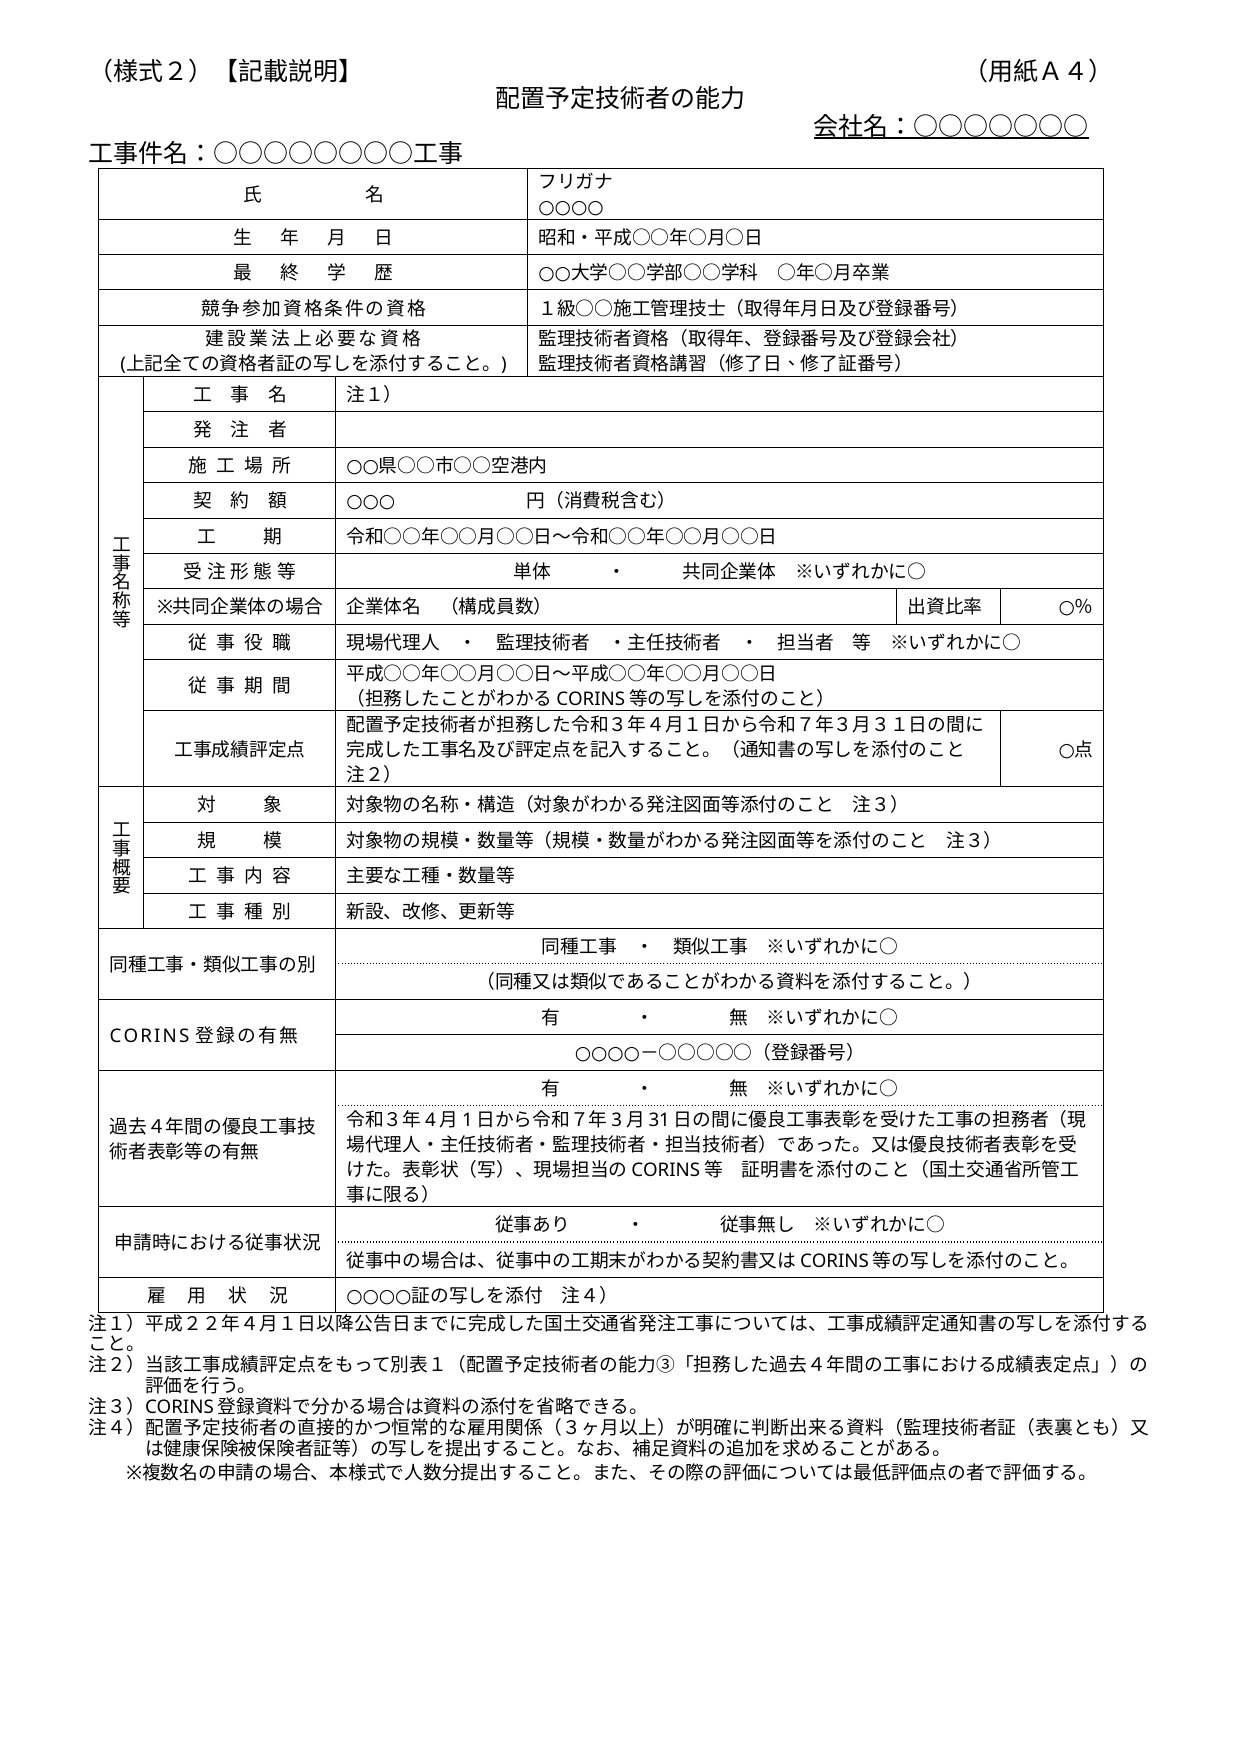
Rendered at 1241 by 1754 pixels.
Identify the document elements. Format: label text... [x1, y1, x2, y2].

table_cell 過去４年間の優良工事技術者表彰等の有無 [99, 1071, 335, 1206]
table_cell 単体 ・ 共同企業体 ※いずれかに○ [336, 554, 1103, 588]
table_cell 競争参加資格条件の資格 [99, 290, 527, 325]
table_cell ○○県○○市○○空港内 [336, 448, 1103, 482]
table_cell 現場代理人 ・ 監理技術者 ・主任技術者 ・ 担当者 等 ※いずれかに○ [336, 625, 1103, 659]
table_cell 企業体名 （構成員数） [336, 589, 896, 624]
table_cell ○％ [1001, 589, 1103, 624]
table_header 氏名 [99, 169, 527, 218]
table_cell 有 ・ 無 ※いずれかに○ [336, 1000, 1103, 1034]
text 注１）平成２２年４月１日以降公告日までに完成した国土交通省発注工事については、工事成績評定通知書の写しを添付すること。 [89, 1313, 1152, 1355]
table_cell 同種工事・類似工事の別 [99, 929, 335, 999]
table_cell 対象物の規模・数量等（規模・数量がわかる発注図面等を添付のこと 注３） [336, 823, 1103, 857]
text 配置予定技術者の能力 [89, 86, 1152, 113]
table_cell 平成○○年○○月○○日～平成○○年○○月○○日 （担務したことがわかるCORINS等の写しを添付のこと） [336, 660, 1103, 710]
table_cell ○○○○－○○○○○（登録番号） [336, 1035, 1103, 1069]
table_cell 発注者 [144, 412, 335, 447]
table_cell 生年月日 [99, 220, 527, 254]
table_cell 工事内容 [144, 858, 335, 892]
table_cell 配置予定技術者が担務した令和３年４月１日から令和７年３月３１日の間に完成した工事名及び評定点を記入すること。（通知書の写しを添付のこと 注２） [336, 711, 1000, 786]
table_cell 対象物の名称・構造（対象がわかる発注図面等添付のこと 注３） [336, 787, 1103, 822]
table_cell 令和３年4月1日から令和７年3月31日の間に優良工事表彰を受けた工事の担務者（現場代理人・主任技術者・監理技術者・担当技術者）であった。又は優良技術者表彰を受けた。表彰状（写）、現場担当のCORINS等 証明書を添付のこと（国土交通省所管工事に限る） [336, 1105, 1103, 1206]
table_cell 令和○○年○○月○○日～令和○○年○○月○○日 [336, 519, 1103, 553]
table_cell 工事成績評定点 [144, 711, 335, 786]
table_cell 出資比率 [897, 589, 1000, 624]
table_cell CORINS登録の有無 [99, 1000, 335, 1069]
text （様式２）【記載説明】 （用紙Ａ４） [89, 59, 1152, 86]
table_cell 監理技術者資格（取得年、登録番号及び登録会社） 監理技術者資格講習（修了日、修了証番号） [528, 326, 1103, 376]
table_cell 工事種別 [144, 894, 335, 928]
table_cell 対象 [144, 787, 335, 822]
table_cell 新設、改修、更新等 [336, 894, 1103, 928]
text 会社名：○○○○○○○ [89, 113, 1152, 140]
text 注３）CORINS登録資料で分かる場合は資料の添付を省略できる。 [89, 1397, 1152, 1417]
table_cell 主要な工種・数量等 [336, 858, 1103, 892]
table_cell 注１） [336, 377, 1103, 411]
table_cell 工事名称等 [99, 377, 143, 786]
table_cell 従事役職 [144, 625, 335, 659]
table_cell （同種又は類似であることがわかる資料を添付すること。） [336, 963, 1103, 999]
table_cell 昭和・平成○○年○月○日 [528, 220, 1103, 254]
text 注４）配置予定技術者の直接的かつ恒常的な雇用関係（３ヶ月以上）が明確に判断出来る資料（監理技術者証（表裏とも）又は健康保険被保険者証等）の写しを提出すること。なお、補足資料の追加を求めることがある。 [89, 1417, 1152, 1459]
table_cell 同種工事 ・ 類似工事 ※いずれかに○ [336, 929, 1103, 963]
table_cell 契約額 [144, 483, 335, 517]
table_cell ※共同企業体の場合 [144, 589, 335, 624]
text 注２）当該工事成績評定点をもって別表１（配置予定技術者の能力③「担務した過去４年間の工事における成績表定点」）の評価を行う。 [89, 1355, 1152, 1397]
table_cell ○○○○証の写しを添付 注４） [336, 1278, 1103, 1312]
table_cell 建設業法上必要な資格 (上記全ての資格者証の写しを添付すること。) [99, 326, 527, 376]
table_cell 施工場所 [144, 448, 335, 482]
text 工事件名：○○○○○○○○工事 [89, 140, 1152, 167]
table_cell [336, 412, 1103, 447]
table_cell 有 ・ 無 ※いずれかに○ [336, 1071, 1103, 1105]
table_cell ○○大学○○学部○○学科 ○年○月卒業 [528, 255, 1103, 289]
table_cell 従事中の場合は、従事中の工期末がわかる契約書又はCORINS等の写しを添付のこと。 [336, 1241, 1103, 1277]
table_cell ○点 [1001, 711, 1103, 786]
table_cell 工期 [144, 519, 335, 553]
table_cell 規模 [144, 823, 335, 857]
table_cell 雇用状況 [99, 1278, 335, 1312]
table_cell 最終学歴 [99, 255, 527, 289]
table_cell 従事あり ・ 従事無し ※いずれかに○ [336, 1207, 1103, 1241]
table_cell 工事概要 [99, 787, 143, 928]
table_cell 従事期間 [144, 660, 335, 710]
table_header フリガナ ○○○○ [528, 169, 1103, 218]
table_cell １級○○施工管理技士（取得年月日及び登録番号） [528, 290, 1103, 325]
text ※複数名の申請の場合、本様式で人数分提出すること。また、その際の評価については最低評価点の者で評価する。 [89, 1459, 1152, 1484]
table_cell 申請時における従事状況 [99, 1207, 335, 1277]
table_cell ○○○ 円（消費税含む） [336, 483, 1103, 517]
table_cell 工事名 [144, 377, 335, 411]
table_cell 受注形態等 [144, 554, 335, 588]
